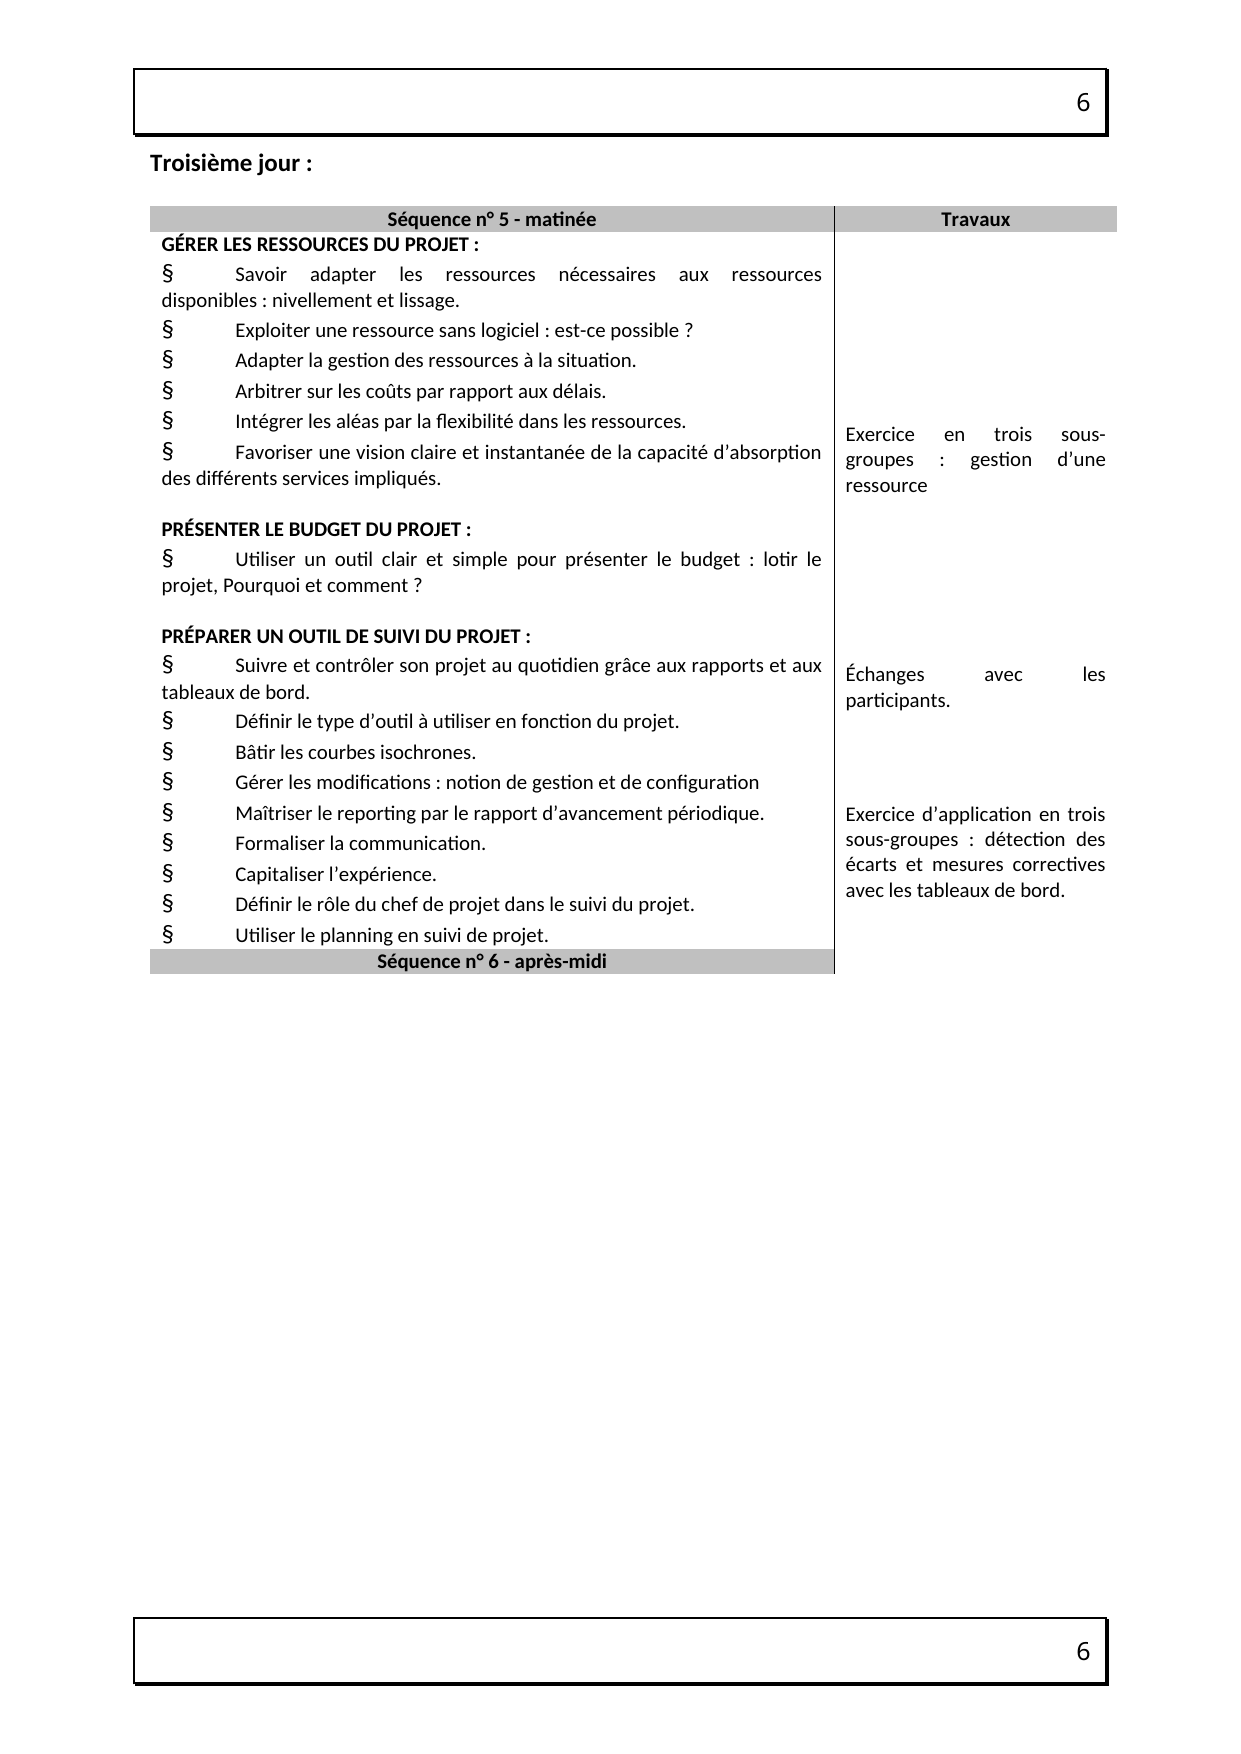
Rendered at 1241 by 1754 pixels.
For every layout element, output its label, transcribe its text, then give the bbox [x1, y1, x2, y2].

table_cell GÉRER LES RESSOURCES DU PROJET : Savoir adapter les ressources nécessaires aux ressources disponibles : nivellement et lissage. Exploiter une ressource sans logiciel : est-ce possible ? Adapter la gestion des ressources à la situation. Arbitrer sur les coûts par rapport aux délais. Intégrer les aléas par la flexibilité dans les ressources. Favoriser une vision claire et instantanée de la capacité d’absorption des différents services impliqués. PRÉSENTER LE BUDGET DU PROJET : Utiliser un outil clair et simple pour présenter le budget : lotir le projet, Pourquoi et comment ? PRÉPARER UN OUTIL DE SUIVI DU PROJET : Suivre et contrôler son projet au quotidien grâce aux rapports et aux tableaux de bord. Définir le type d’outil à utiliser en fonction du projet. Bâtir les courbes isochrones. Gérer les modifications : notion de gestion et de configuration Maîtriser le reporting par le rapport d’avancement périodique. Formaliser la communication. Capitaliser l’expérience. Définir le rôle du chef de projet dans le suivi du projet. Utiliser le planning en suivi de projet. [150, 232, 834, 949]
table_cell Exercice en trois sous- groupes : gestion d’une ressource Échanges avec les participants. Exercice d’application en trois sous-groupes : détection des écarts et mesures correctives avec les tableaux de bord. Exposés du consultant Les études de cas sont puisées dans le vécu professionnel des chefs de projets. Thèmes sur l’informati- que, l’opérationnel, la logistique listés dans l’appel d’offres - Une création/ouverture d’agence. - Un fonctionnement transversal avec d’autres services et prestataires externes. - Un nouvelle méthodologie et technique de travail - Une solution logistique... [835, 232, 1117, 974]
table_header Travaux [835, 206, 1117, 232]
text Troisième jour : [150, 148, 1090, 178]
table_header Séquence n° 5 - matinée [150, 206, 834, 232]
table_cell Séquence n° 6 - après-midi [150, 949, 834, 974]
